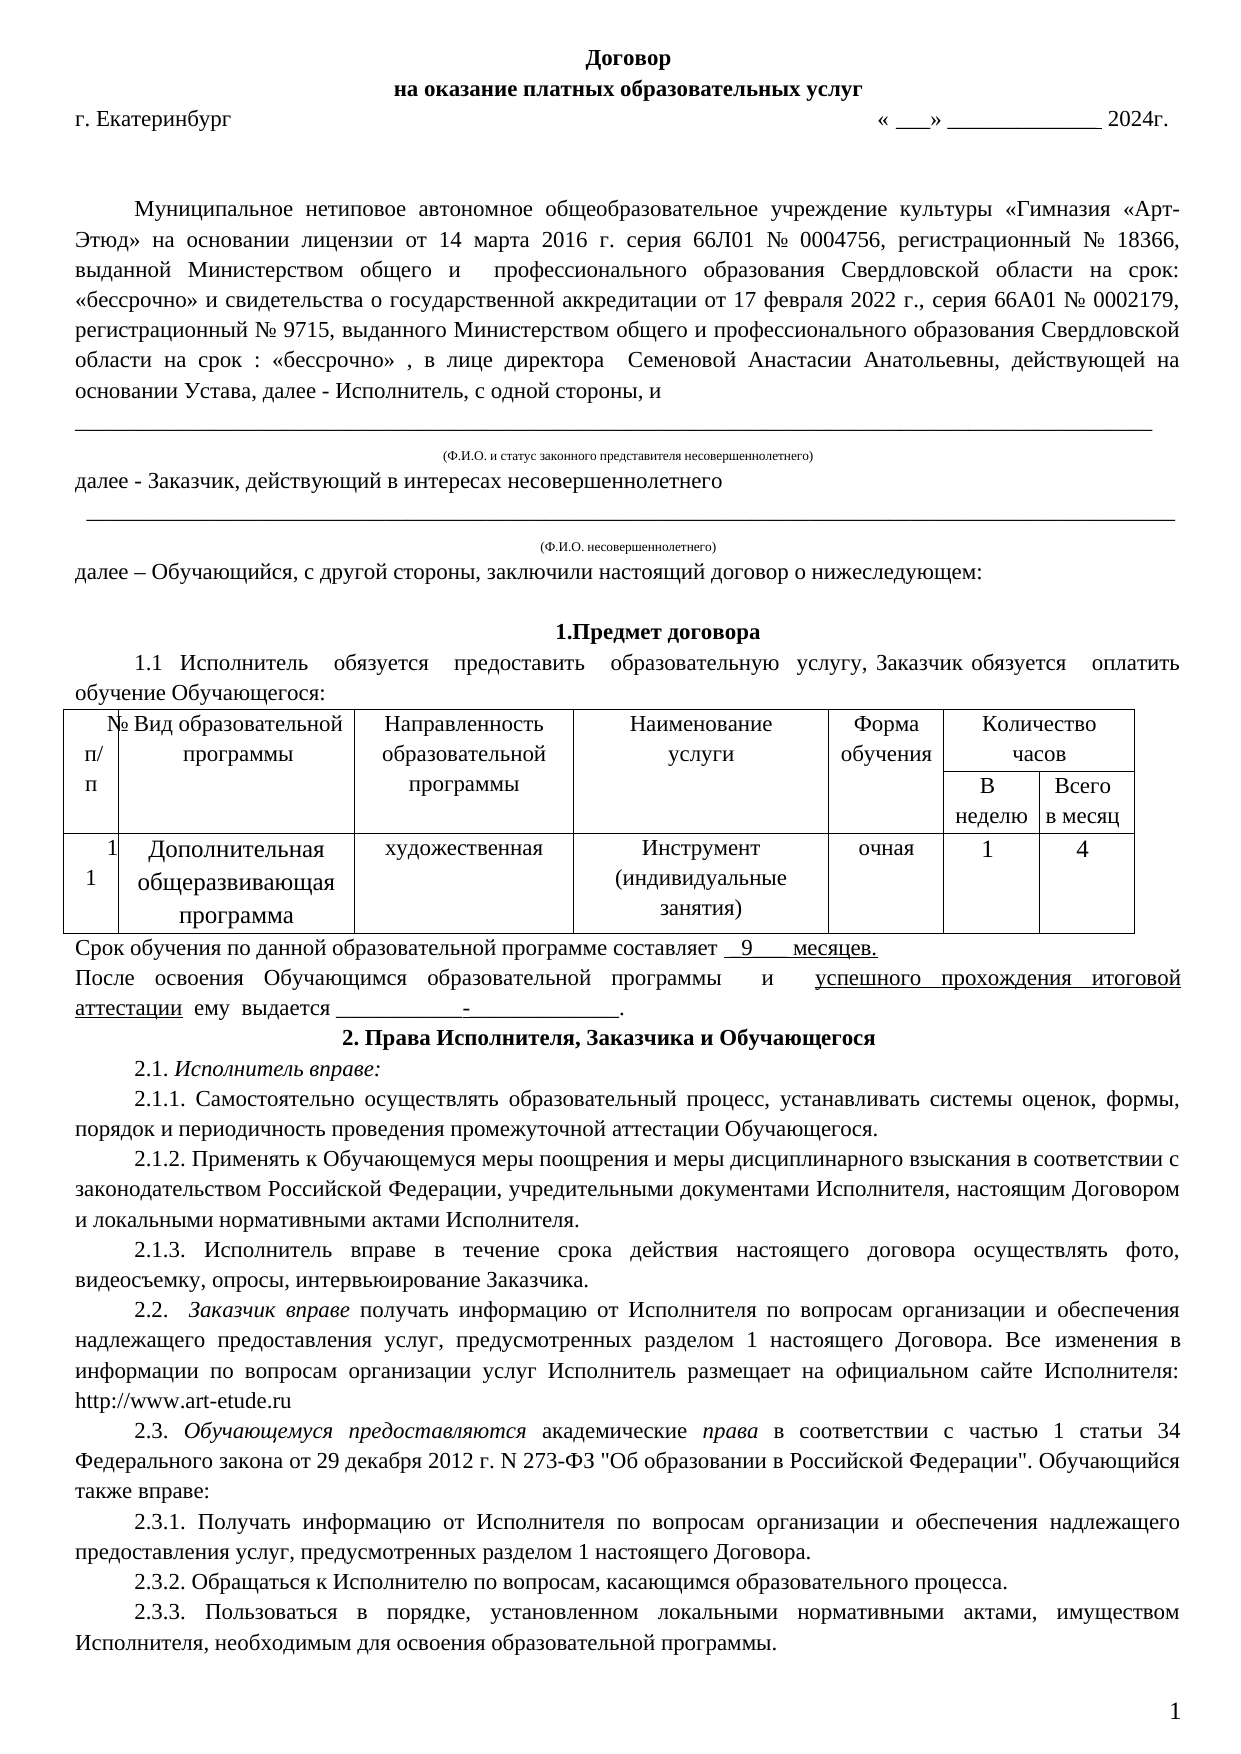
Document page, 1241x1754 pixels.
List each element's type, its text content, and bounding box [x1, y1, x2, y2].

text 2.3. Обучающемуся предоставляются академические права в соответствии с частью 1 статьи 34 Федерального закона от 29 декабря 2012 г. N 273-ФЗ "Об образовании в Российской Федерации". Обучающийся также вправе: [75, 1417, 1181, 1504]
table_header Направленность образовательной программы [355, 710, 573, 833]
text 2.3.2. Обращаться к Исполнителю по вопросам, касающимся образовательного процесса. [75, 1568, 1181, 1594]
text После освоения Обучающимся образовательной программы и успешного прохождения итоговой аттестации ему выдается ___________-_____________. [75, 964, 1181, 1021]
text 2. Права Исполнителя, Заказчика и Обучающегося [112, 1024, 1105, 1051]
table_header Вид образовательной программы [119, 710, 354, 833]
table_cell В неделю [944, 772, 1039, 833]
table_cell Инструмент (индивидуальные занятия) [574, 834, 828, 933]
text далее - Заказчик, действующий в интересах несовершеннолетнего [75, 467, 1181, 494]
text ______________________________________________________________________________________________ [75, 407, 1181, 433]
table_cell Всего в месяц [1040, 772, 1134, 833]
text на оказание платных образовательных услуг [75, 74, 1181, 101]
text (Ф.И.О. несовершеннолетнего) [75, 528, 1181, 554]
table_header Форма обучения [829, 710, 943, 833]
text 2.1.2. Применять к Обучающемуся меры поощрения и меры дисциплинарного взыскания в соответствии с законодательством Российской Федерации, учредительными документами Исполнителя, настоящим Договором и локальными нормативными актами Исполнителя. [75, 1145, 1181, 1232]
text 2.1.3. Исполнитель вправе в течение срока действия настоящего договора осуществлять фото, видеосъемку, опросы, интервьюирование Заказчика. [75, 1236, 1181, 1292]
text 2.1.1. Самостоятельно осуществлять образовательный процесс, устанавливать системы оценок, формы, порядок и периодичность проведения промежуточной аттестации Обучающегося. [75, 1085, 1181, 1141]
text 2.3.3. Пользоваться в порядке, установленном локальными нормативными актами, имуществом Исполнителя, необходимым для освоения образовательной программы. [75, 1598, 1181, 1655]
table_cell очная [829, 834, 943, 933]
text 1.Предмет договора [134, 618, 1181, 645]
text Срок обучения по данной образовательной программе составляет _9___ месяцев. [75, 934, 1181, 960]
table_header Количество часов [944, 710, 1134, 771]
text 2.2. Заказчик вправе получать информацию от Исполнителя по вопросам организации и обеспечения надлежащего предоставления услуг, предусмотренных разделом 1 настоящего Договора. Все изменения в информации по вопросам организации услуг Исполнитель размещает на официальном сайте Исполнителя: http://www.art-etude.ru [75, 1296, 1181, 1413]
table_cell 4 [1040, 834, 1134, 933]
table_cell художественная [355, 834, 573, 933]
text Договор [75, 44, 1181, 71]
text 2.1. Исполнитель вправе: [75, 1055, 1181, 1081]
table_cell 1 [944, 834, 1039, 933]
text 1.1 Исполнитель обязуется предоставить образовательную услугу, Заказчик обязуется оплатить обучение Обучающегося: [75, 648, 1181, 705]
text 2.3.1. Получать информацию от Исполнителя по вопросам организации и обеспечения надлежащего предоставления услуг, предусмотренных разделом 1 настоящего Договора. [75, 1508, 1181, 1564]
text (Ф.И.О. и статус законного представителя несовершеннолетнего) [75, 437, 1181, 463]
text г. Екатеринбург « ___» _____________ 2024г. [75, 105, 1181, 131]
table_cell 11 [64, 834, 118, 933]
text _______________________________________________________________________________________________ [75, 497, 1181, 524]
table_header № п/п [64, 710, 118, 833]
text далее – Обучающийся, с другой стороны, заключили настоящий договор о нижеследующем: [75, 558, 1181, 584]
table_header Наименование услуги [574, 710, 828, 833]
text Муниципальное нетиповое автономное общеобразовательное учреждение культуры «Гимназия «Арт-Этюд» на основании лицензии от 14 марта 2016 г. серия 66Л01 № 0004756, регистрационный № 18366, выданной Министерством общего и профессионального образования Свердловской области на срок: «бессрочно» и свидетельства о государственной аккредитации от 17 февраля 2022 г., серия 66А01 № 0002179, регистрационный № 9715, выданного Министерством общего и профессионального образования Свердловской области на срок : «бессрочно» , в лице директора Семеновой Анастасии Анатольевны, действующей на основании Устава, далее - Исполнитель, с одной стороны, и [75, 195, 1181, 403]
table_cell Дополнительная общеразвивающая программа [119, 834, 354, 933]
